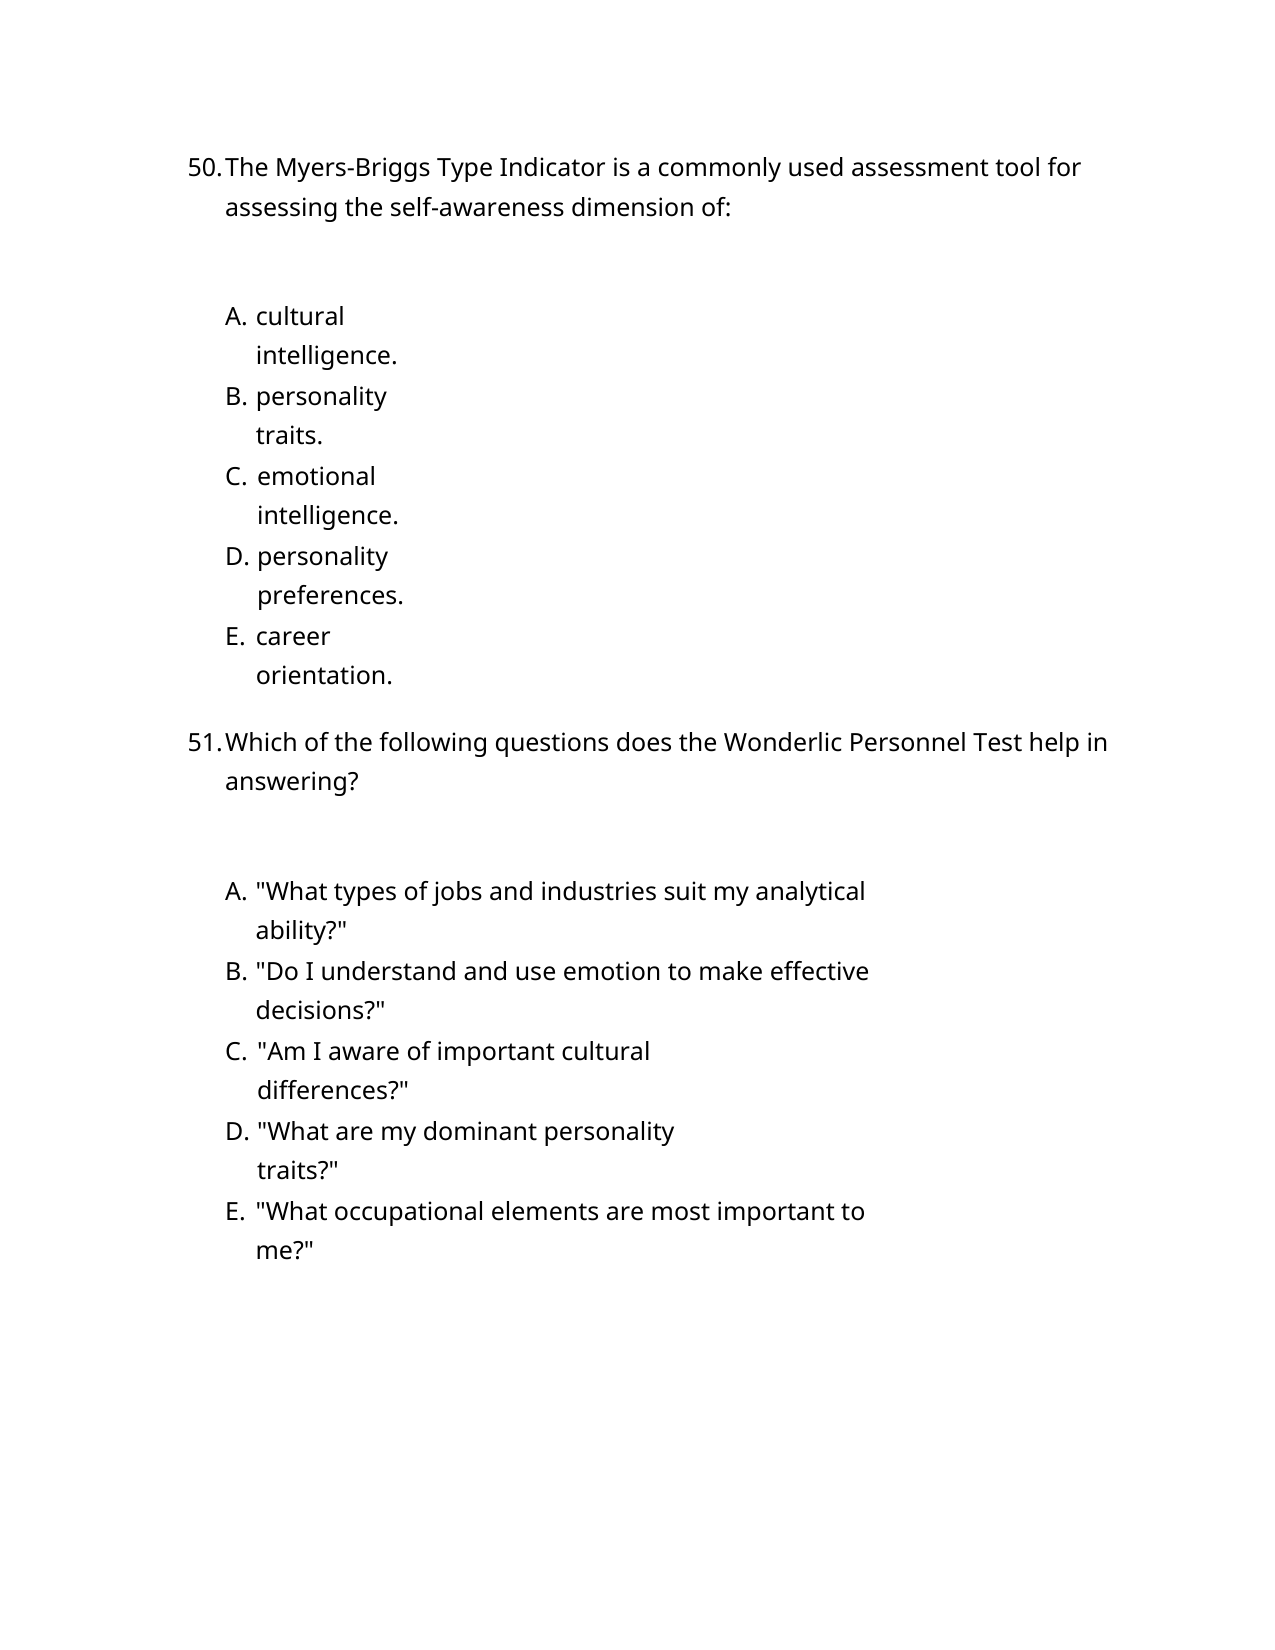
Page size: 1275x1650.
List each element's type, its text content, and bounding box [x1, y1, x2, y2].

table_header The Myers-Briggs Type Indicator is a commonly used assessment tool for assessing the self-awareness dimension of: [225, 150, 1125, 696]
table_header Which of the following questions does the Wonderlic Personnel Test help in answering? [225, 725, 1125, 1270]
table_header 50. [188, 150, 225, 696]
table_header 51. [188, 725, 225, 1270]
